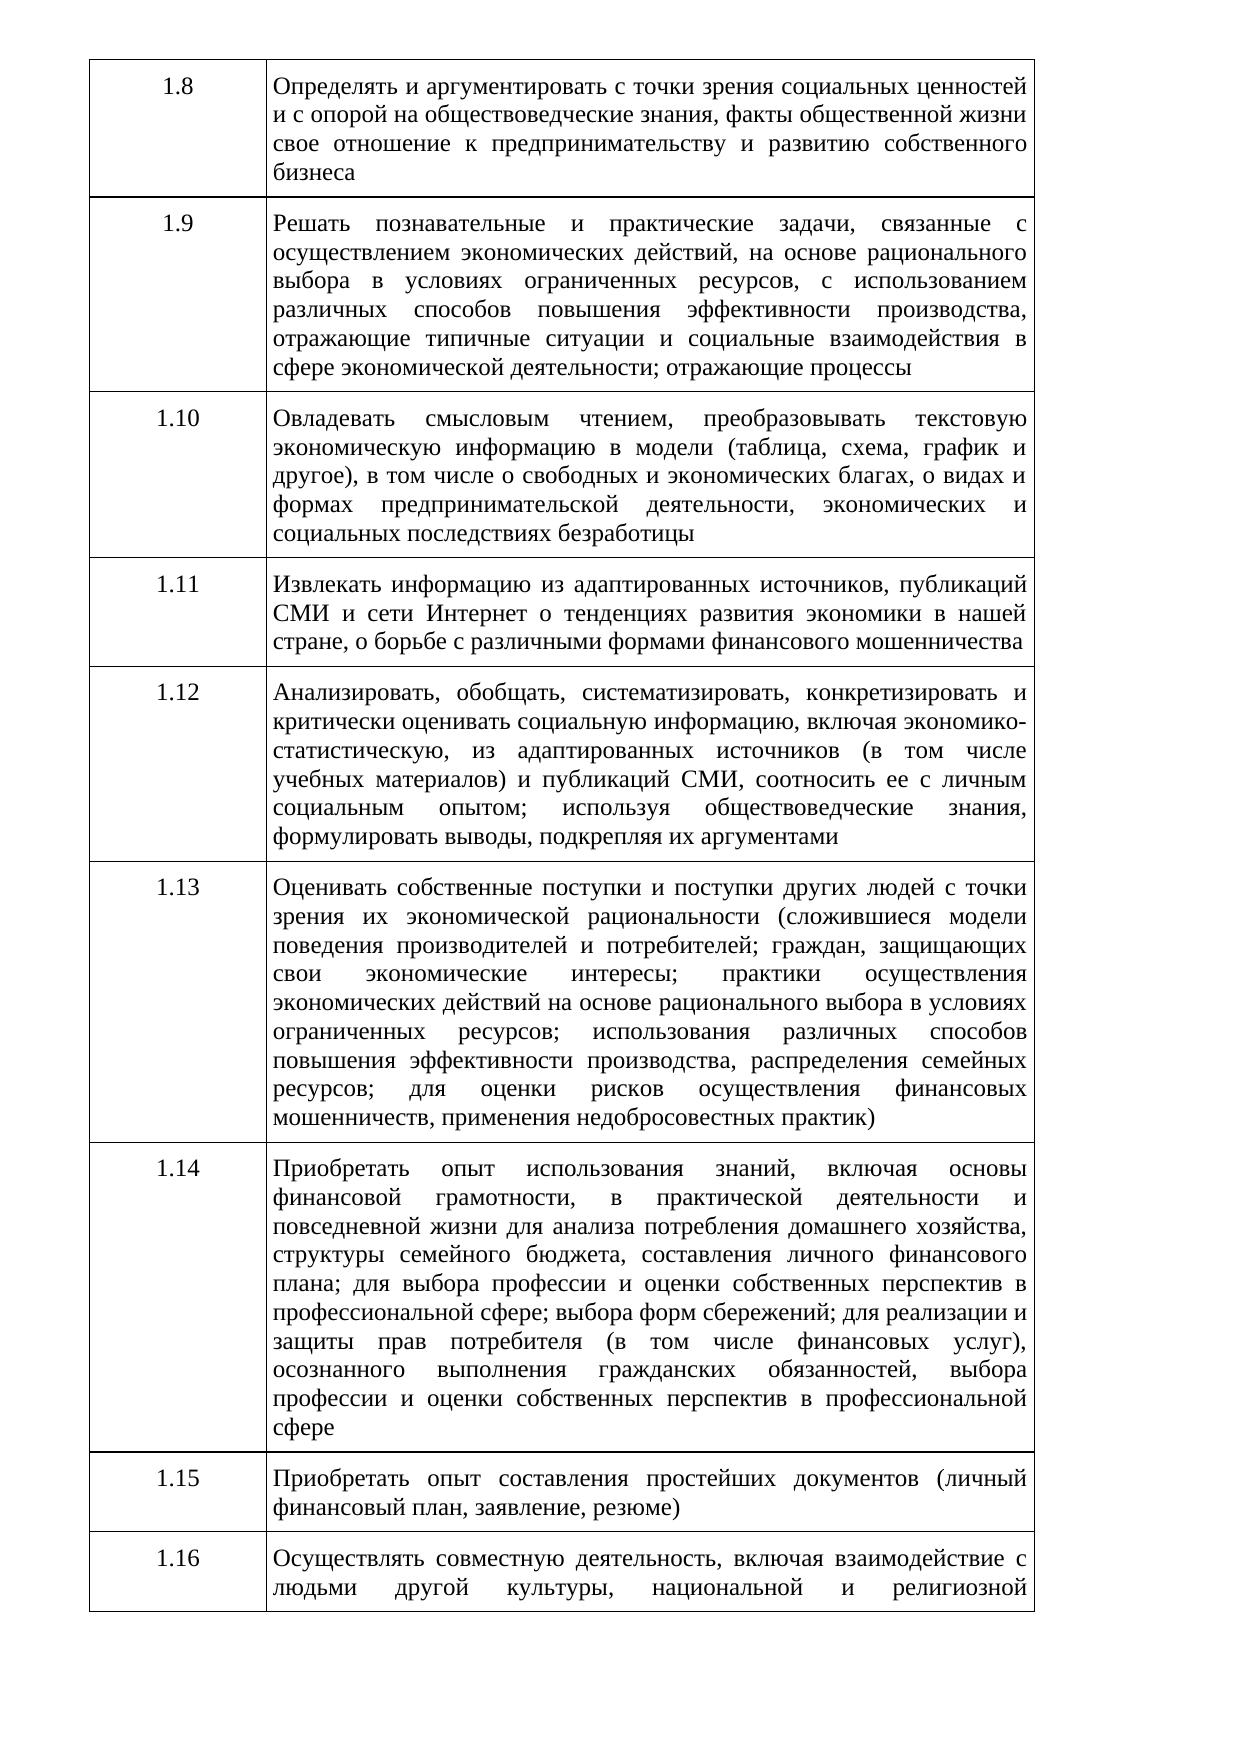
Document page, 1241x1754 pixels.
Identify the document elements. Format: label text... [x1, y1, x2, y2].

table_cell Извлекать информацию из адаптированных источников, публикаций СМИ и сети Интернет о тенденциях развития экономики в нашей стране, о борьбе с различными формами финансового мошенничества [267, 558, 1034, 666]
table_cell Анализировать, обобщать, систематизировать, конкретизировать и критически оценивать социальную информацию, включая экономико-статистическую, из адаптированных источников (в том числе учебных материалов) и публикаций СМИ, соотносить ее с личным социальным опытом; используя обществоведческие знания, формулировать выводы, подкрепляя их аргументами [267, 667, 1034, 861]
table_cell 1.16 [90, 1532, 266, 1611]
table_cell 1.15 [90, 1453, 266, 1531]
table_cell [267, 1532, 1034, 1611]
table_cell 1.14 [90, 1143, 266, 1451]
table_cell Приобретать опыт использования знаний, включая основы финансовой грамотности, в практической деятельности и повседневной жизни для анализа потребления домашнего хозяйства, структуры семейного бюджета, составления личного финансового плана; для выбора профессии и оценки собственных перспектив в профессиональной сфере; выбора форм сбережений; для реализации и защиты прав потребителя (в том числе финансовых услуг), осознанного выполнения гражданских обязанностей, выбора профессии и оценки собственных перспектив в профессиональной сфере [267, 1143, 1034, 1451]
table_cell 1.12 [90, 667, 266, 861]
table_cell Решать познавательные и практические задачи, связанные с осуществлением экономических действий, на основе рационального выбора в условиях ограниченных ресурсов, с использованием различных способов повышения эффективности производства, отражающие типичные ситуации и социальные взаимодействия в сфере экономической деятельности; отражающие процессы [267, 198, 1034, 391]
table_cell 1.9 [90, 198, 266, 391]
table_cell Определять и аргументировать с точки зрения социальных ценностей и с опорой на обществоведческие знания, факты общественной жизни свое отношение к предпринимательству и развитию собственного бизнеса [267, 60, 1034, 196]
table_cell Оценивать собственные поступки и поступки других людей с точки зрения их экономической рациональности (сложившиеся модели поведения производителей и потребителей; граждан, защищающих свои экономические интересы; практики осуществления экономических действий на основе рационального выбора в условиях ограниченных ресурсов; использования различных способов повышения эффективности производства, распределения семейных ресурсов; для оценки рисков осуществления финансовых мошенничеств, применения недобросовестных практик) [267, 862, 1034, 1142]
table_cell 1.10 [90, 392, 266, 557]
table_cell 1.13 [90, 862, 266, 1142]
table_cell Приобретать опыт составления простейших документов (личный финансовый план, заявление, резюме) [267, 1453, 1034, 1531]
table_cell Овладевать смысловым чтением, преобразовывать текстовую экономическую информацию в модели (таблица, схема, график и другое), в том числе о свободных и экономических благах, о видах и формах предпринимательской деятельности, экономических и социальных последствиях безработицы [267, 392, 1034, 557]
table_cell 1.8 [90, 60, 266, 196]
table_cell 1.11 [90, 558, 266, 666]
